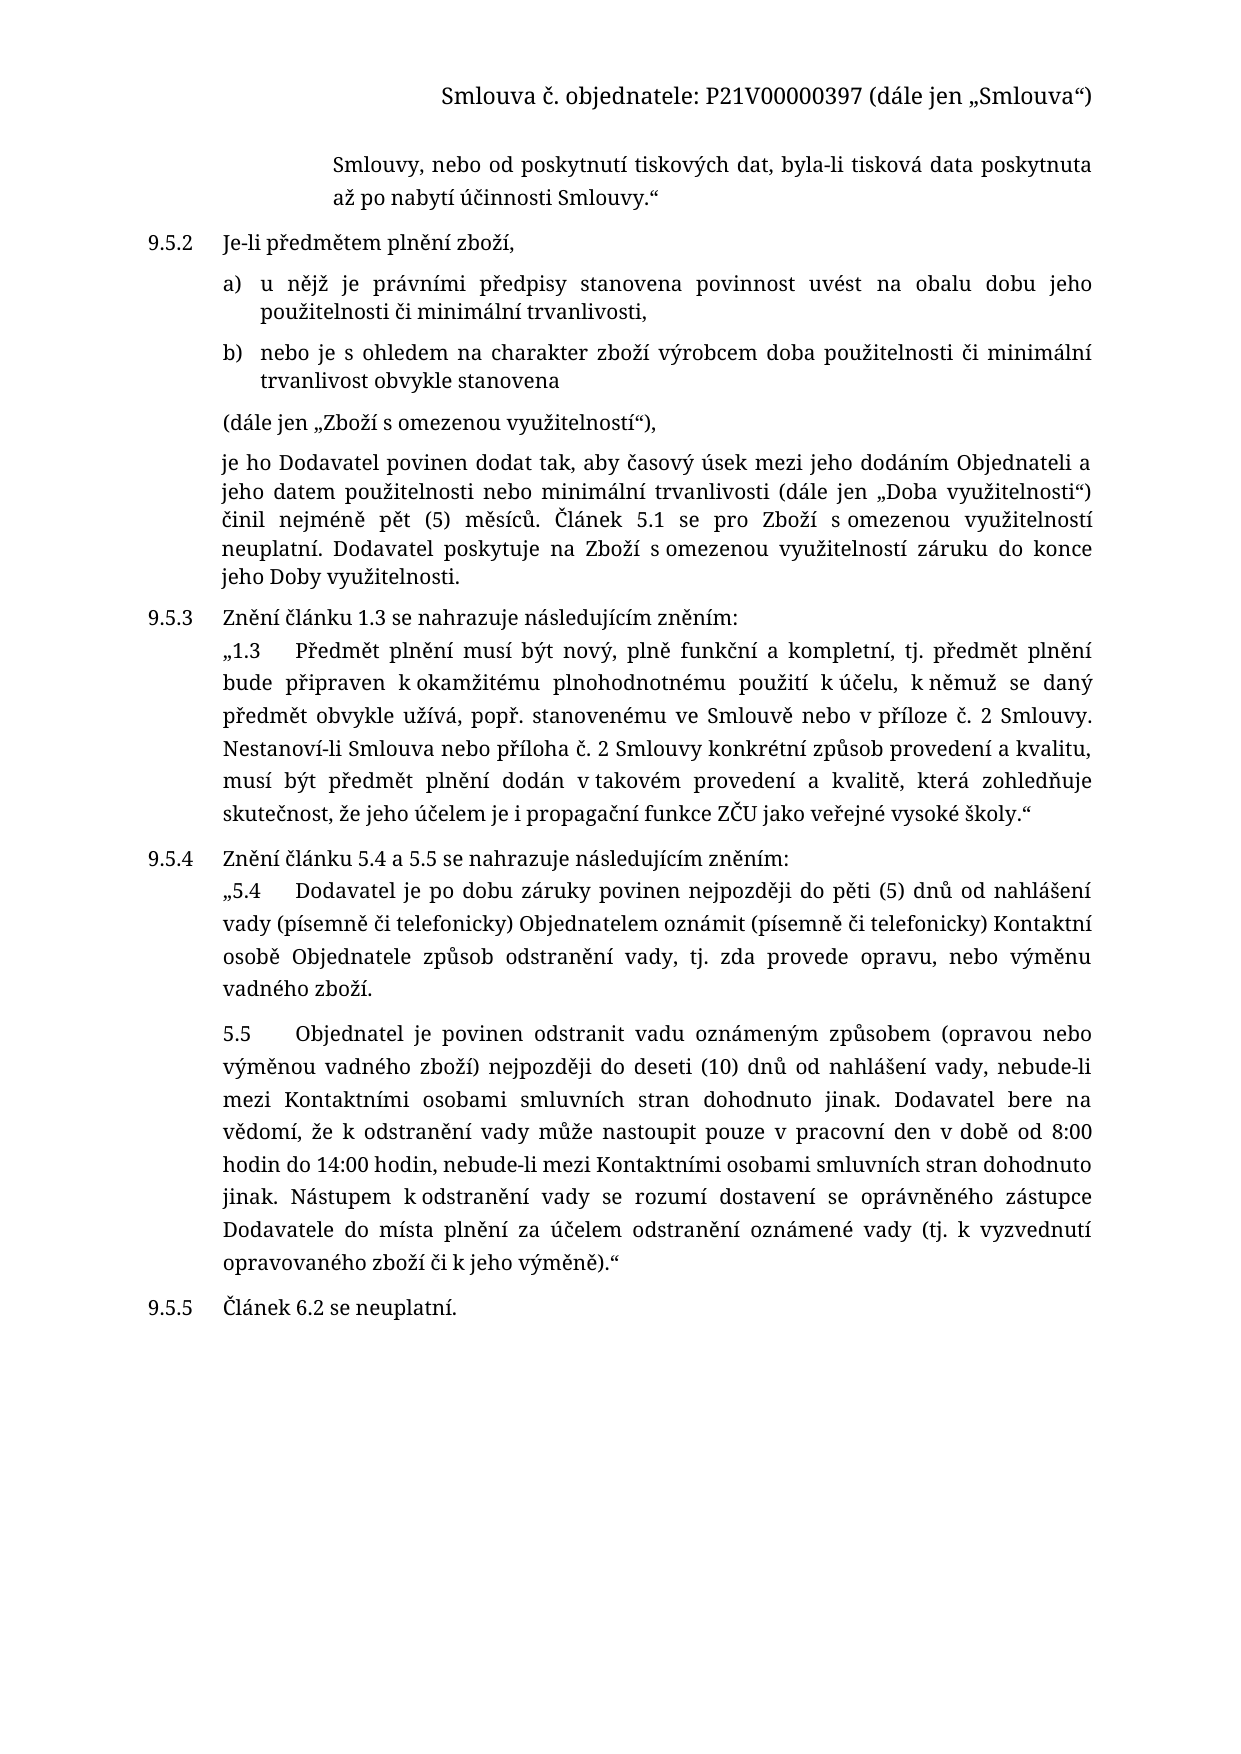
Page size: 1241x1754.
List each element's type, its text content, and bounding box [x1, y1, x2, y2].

list Článek 6.2 se neuplatní. [148, 1293, 1093, 1321]
text (dále jen „Zboží s omezenou využitelností“), [223, 408, 1093, 436]
list nebo je s ohledem na charakter zboží výrobcem doba použitelnosti či minimální trvanlivost obvykle stanovena [223, 338, 1093, 395]
list „5.4 Dodavatel je po dobu záruky povinen nejpozději do pěti (5) dnů od nahlášení vady (písemně či telefonicky) Objednatelem oznámit (písemně či telefonicky) Kontaktní osobě Objednatele způsob odstranění vady, tj. zda provede opravu, nebo výměnu vadného zboží. [223, 877, 1093, 1003]
list Znění článku 5.4 a 5.5 se nahrazuje následujícím zněním: [148, 844, 1093, 872]
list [295, 150, 1093, 211]
list u nějž je právními předpisy stanovena povinnost uvést na obalu dobu jeho použitelnosti či minimální trvanlivosti, [223, 269, 1093, 326]
text je ho Dodavatel povinen dodat tak, aby časový úsek mezi jeho dodáním Objednateli a jeho datem použitelnosti nebo minimální trvanlivosti (dále jen „Doba využitelnosti“) činil nejméně pět (5) měsíců. Článek 5.1 se pro Zboží s omezenou využitelností neuplatní. Dodavatel poskytuje na Zboží s omezenou využitelností záruku do konce jeho Doby využitelnosti. [221, 448, 1093, 591]
list Je-li předmětem plnění zboží, [148, 228, 1093, 256]
list „1.3 Předmět plnění musí být nový, plně funkční a kompletní, tj. předmět plnění bude připraven k okamžitému plnohodnotnému použití k účelu, k němuž se daný předmět obvykle užívá, popř. stanovenému ve Smlouvě nebo v příloze č. 2 Smlouvy. Nestanoví-li Smlouva nebo příloha č. 2 Smlouvy konkrétní způsob provedení a kvalitu, musí být předmět plnění dodán v takovém provedení a kvalitě, která zohledňuje skutečnost, že jeho účelem je i propagační funkce ZČU jako veřejné vysoké školy.“ [223, 636, 1093, 827]
list 5.5 Objednatel je povinen odstranit vadu oznámeným způsobem (opravou nebo výměnou vadného zboží) nejpozději do deseti (10) dnů od nahlášení vady, nebude-li mezi Kontaktními osobami smluvních stran dohodnuto jinak. Dodavatel bere na vědomí, že k odstranění vady může nastoupit pouze v pracovní den v době od 8:00 hodin do 14:00 hodin, nebude-li mezi Kontaktními osobami smluvních stran dohodnuto jinak. Nástupem k odstranění vady se rozumí dostavení se oprávněného zástupce Dodavatele do místa plnění za účelem odstranění oznámené vady (tj. k vyzvednutí opravovaného zboží či k jeho výměně).“ [223, 1019, 1093, 1276]
list Znění článku 1.3 se nahrazuje následujícím zněním: [148, 603, 1093, 632]
